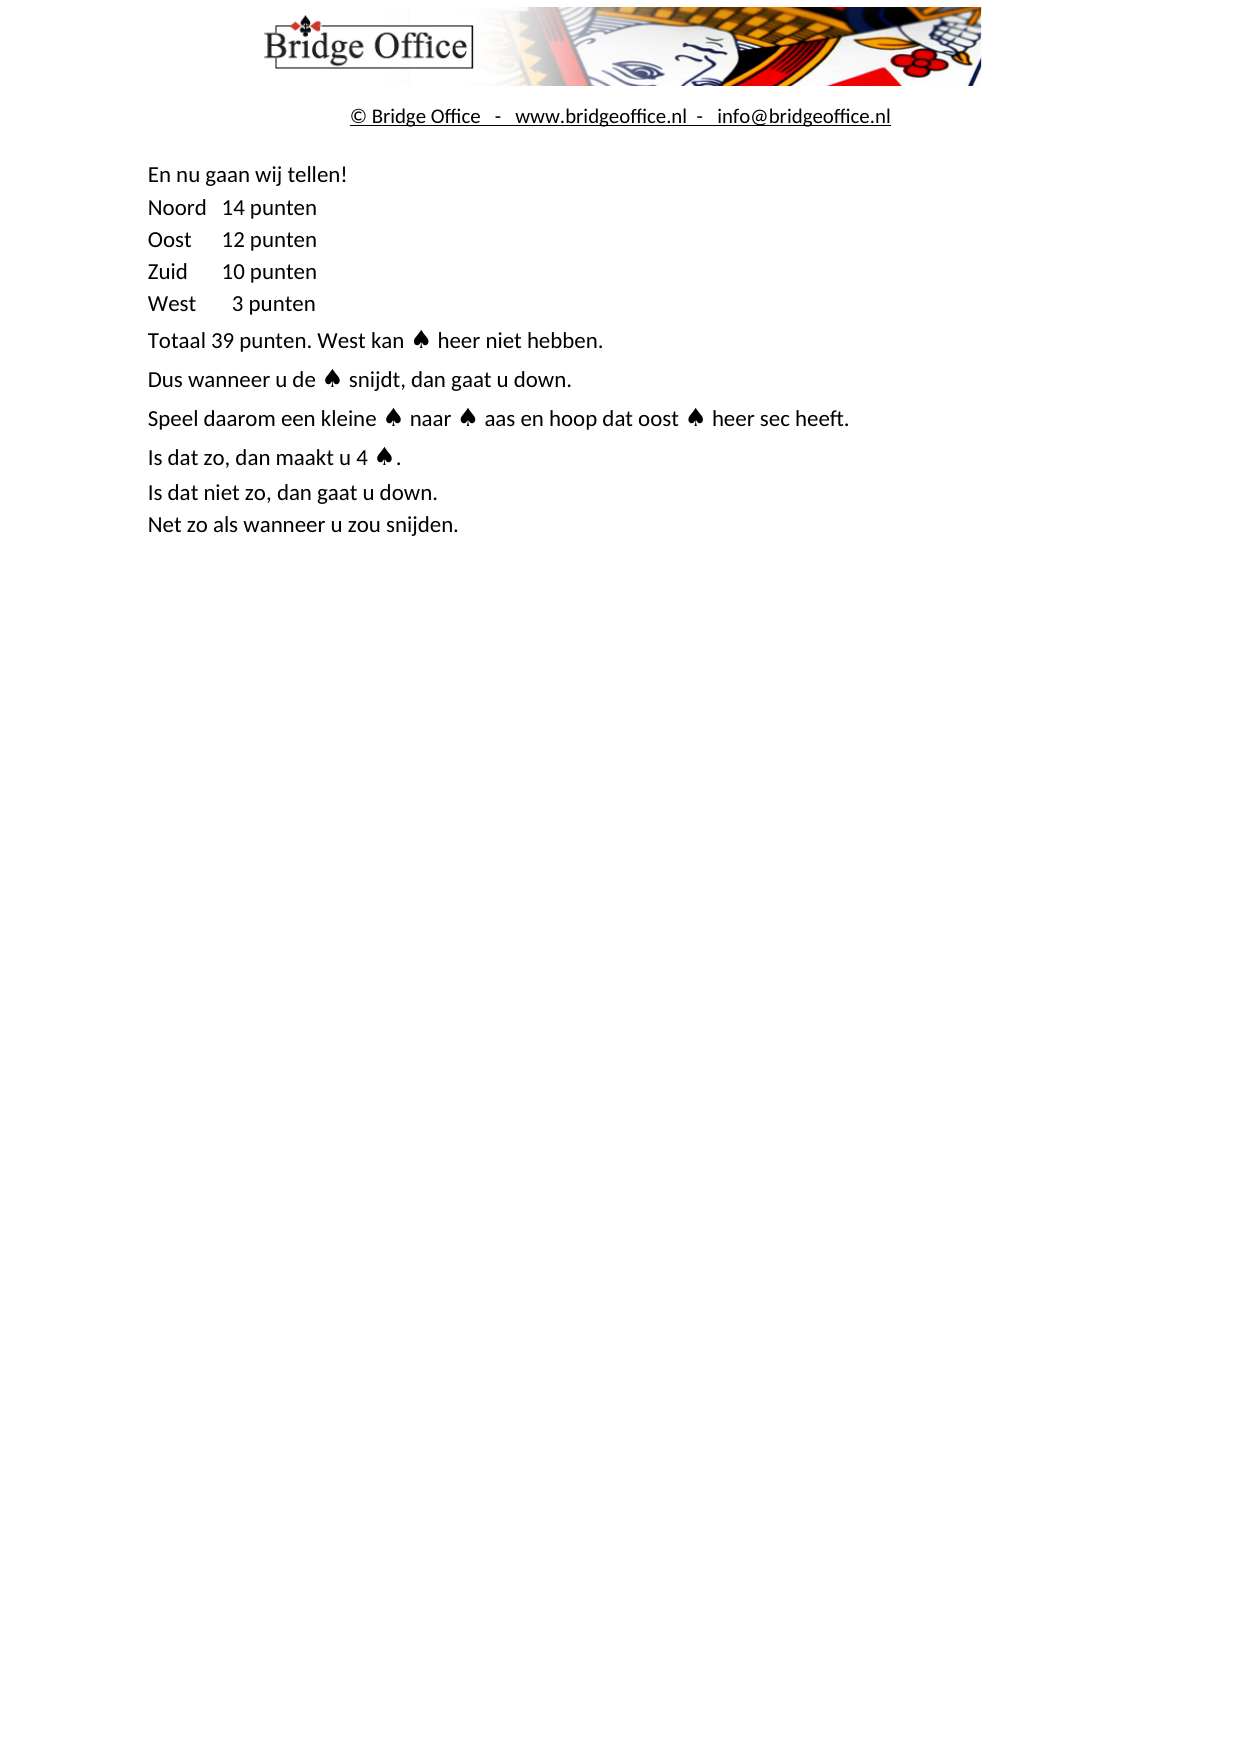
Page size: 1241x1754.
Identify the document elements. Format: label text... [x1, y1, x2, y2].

picture [237, 7, 980, 85]
text Dus wanneer u de ♠ snijdt, dan gaat u down. [148, 361, 1093, 395]
text Is dat zo, dan maakt u 4 ♠. [148, 439, 1093, 473]
text Oost 12 punten [148, 225, 1093, 253]
text Totaal 39 punten. West kan ♠ heer niet hebben. [148, 321, 1093, 356]
text Noord 14 punten [148, 193, 1093, 221]
text Net zo als wanneer u zou snijden. [148, 510, 1093, 538]
text Speel daarom een kleine ♠ naar ♠ aas en hoop dat oost ♠ heer sec heeft. [148, 400, 1093, 434]
text Is dat niet zo, dan gaat u down. [148, 478, 1093, 506]
text En nu gaan wij tellen! [148, 161, 1093, 188]
text West 3 punten [148, 289, 1093, 317]
text Zuid 10 punten [148, 257, 1093, 285]
